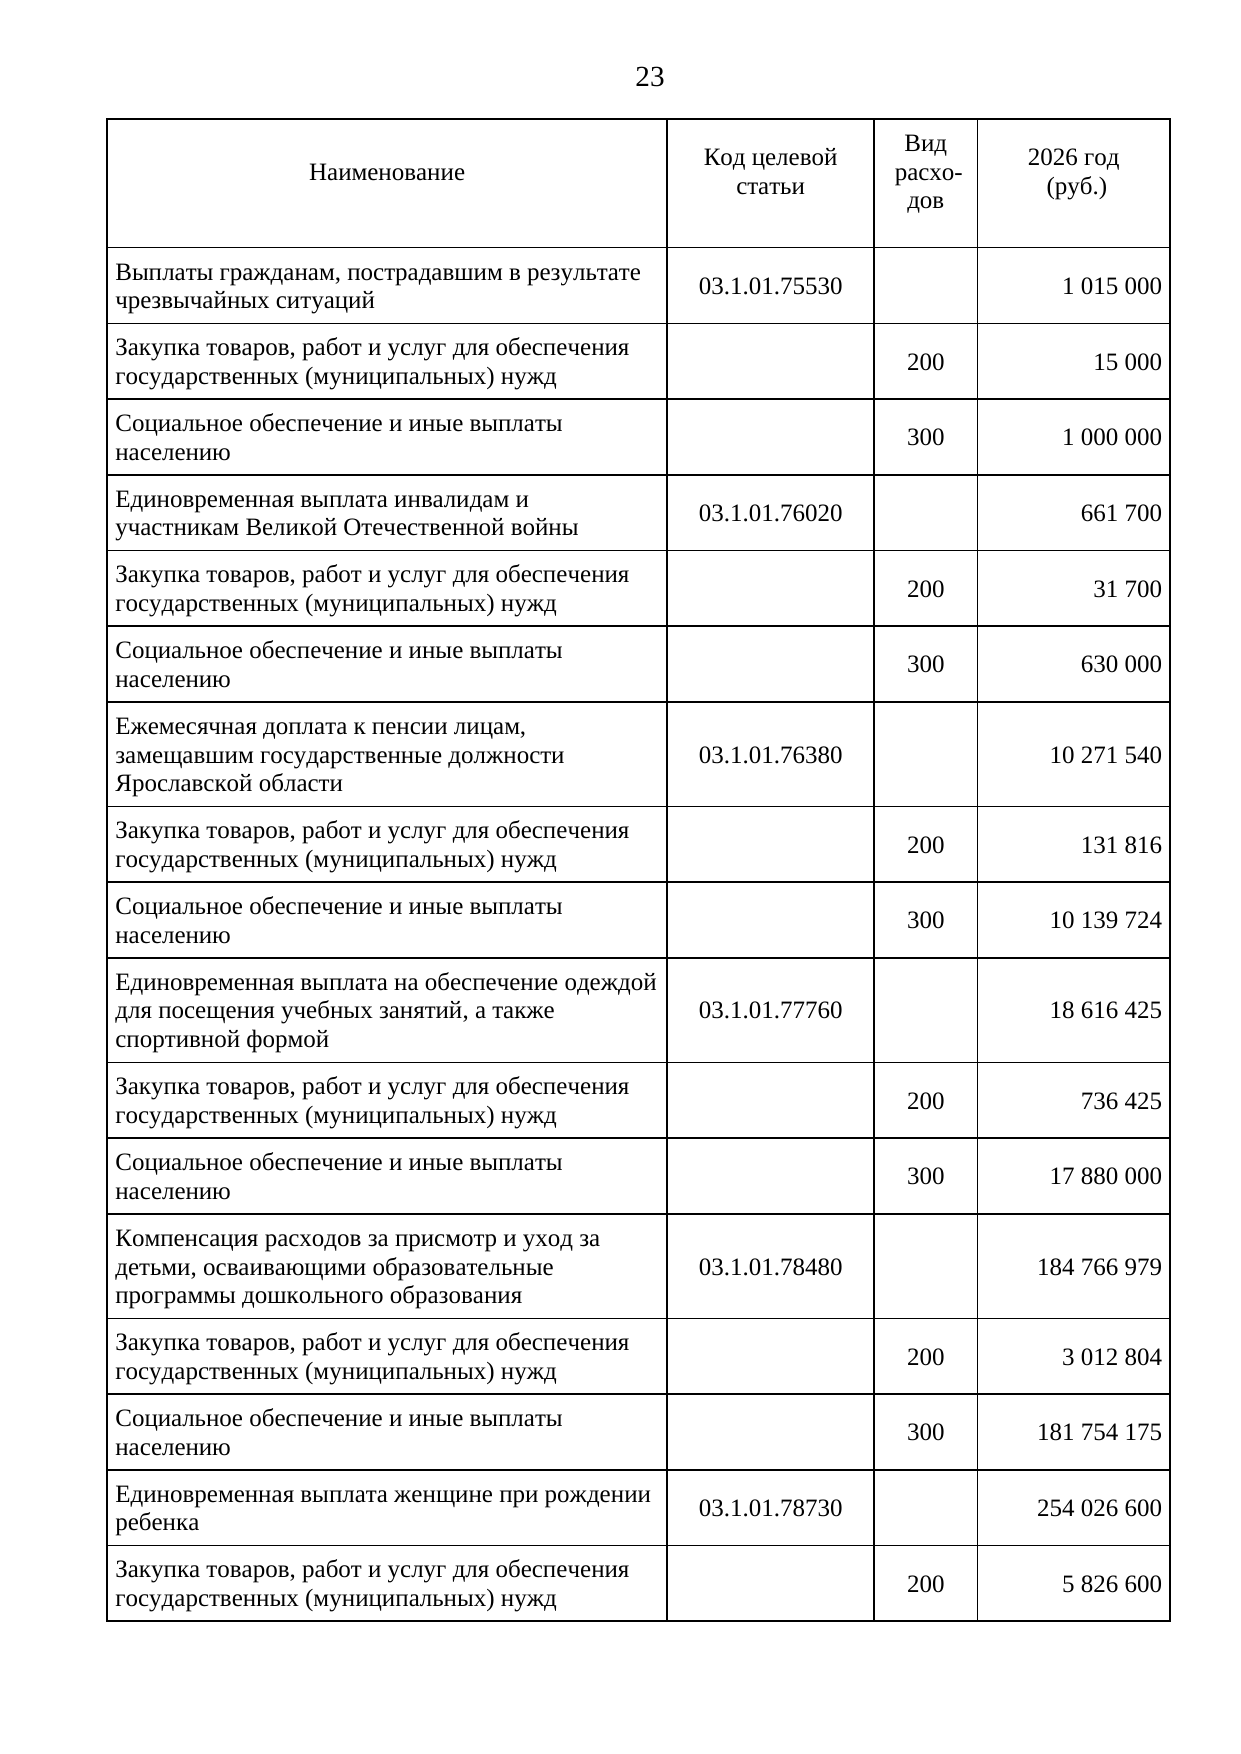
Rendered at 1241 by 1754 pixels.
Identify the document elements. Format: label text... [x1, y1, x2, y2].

table_cell [668, 1546, 873, 1620]
table_cell 200 [875, 807, 977, 881]
table_cell 300 [875, 627, 977, 701]
table_cell [875, 1215, 977, 1317]
table_cell 03.1.01.77760 [668, 959, 873, 1061]
table_cell 200 [875, 1546, 977, 1620]
table_cell Закупка товаров, работ и услуг для обеспечения государственных (муниципальных) нужд [108, 1319, 666, 1393]
table_cell Социальное обеспечение и иные выплаты населению [108, 627, 666, 701]
table_header Код целевой статьи [668, 120, 873, 247]
table_cell 5 826 600 [978, 1546, 1169, 1620]
table_cell Единовременная выплата женщине при рождении ребенка [108, 1471, 666, 1544]
table_cell [875, 476, 977, 549]
table_cell 736 425 [978, 1063, 1169, 1137]
table_cell 254 026 600 [978, 1471, 1169, 1544]
table_cell 10 139 724 [978, 883, 1169, 957]
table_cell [108, 324, 666, 398]
table_cell 03.1.01.75530 [668, 248, 873, 322]
table_cell 630 000 [978, 627, 1169, 701]
table_cell 1 000 000 [978, 400, 1169, 474]
table_cell [668, 400, 873, 474]
table_cell 184 766 979 [978, 1215, 1169, 1317]
table_cell 1 015 000 [978, 248, 1169, 322]
table_header 2026 год (руб.) [978, 120, 1169, 247]
table_cell 300 [875, 1139, 977, 1213]
table_cell 661 700 [978, 476, 1169, 549]
table_cell Единовременная выплата инвалидам и участникам Великой Отечественной войны [108, 476, 666, 549]
table_cell Социальное обеспечение и иные выплаты населению [108, 883, 666, 957]
table_cell 200 [875, 551, 977, 625]
table_cell 200 [875, 1063, 977, 1137]
table_cell [668, 883, 873, 957]
table_cell [668, 627, 873, 701]
table_cell 300 [875, 400, 977, 474]
table_header Наименование [108, 120, 666, 247]
table_header Вид расхо- дов [875, 120, 977, 247]
table_cell [668, 1395, 873, 1469]
table_cell Закупка товаров, работ и услуг для обеспечения государственных (муниципальных) нужд [108, 1546, 666, 1620]
table_cell [668, 1139, 873, 1213]
table_cell [668, 1319, 873, 1393]
table_cell Социальное обеспечение и иные выплаты населению [108, 1395, 666, 1469]
table_cell [875, 248, 977, 322]
table_cell 300 [875, 1395, 977, 1469]
table_cell Закупка товаров, работ и услуг для обеспечения государственных (муниципальных) нужд [108, 1063, 666, 1137]
table_cell Единовременная выплата на обеспечение одеждой для посещения учебных занятий, а также спортивной формой [108, 959, 666, 1061]
table_cell [875, 959, 977, 1061]
table_cell Выплаты гражданам, пострадавшим в результате чрезвычайных ситуаций [108, 248, 666, 322]
table_cell [875, 1471, 977, 1544]
table_cell 3 012 804 [978, 1319, 1169, 1393]
table_cell 15 000 [978, 324, 1169, 398]
table_cell [668, 1063, 873, 1137]
table_cell Ежемесячная доплата к пенсии лицам, замещавшим государственные должности Ярославской области [108, 703, 666, 806]
table_cell 03.1.01.76020 [668, 476, 873, 549]
table_cell 03.1.01.76380 [668, 703, 873, 806]
table_cell Закупка товаров, работ и услуг для обеспечения государственных (муниципальных) нужд [108, 551, 666, 625]
table_cell 18 616 425 [978, 959, 1169, 1061]
table_cell 17 880 000 [978, 1139, 1169, 1213]
table_cell 10 271 540 [978, 703, 1169, 806]
table_cell Компенсация расходов за присмотр и уход за детьми, осваивающими образовательные программы дошкольного образования [108, 1215, 666, 1317]
table_cell 131 816 [978, 807, 1169, 881]
table_cell Закупка товаров, работ и услуг для обеспечения государственных (муниципальных) нужд [108, 807, 666, 881]
table_cell Социальное обеспечение и иные выплаты населению [108, 1139, 666, 1213]
table_cell [668, 324, 873, 398]
table_cell [875, 703, 977, 806]
table_cell 200 [875, 1319, 977, 1393]
table_cell 31 700 [978, 551, 1169, 625]
table_cell [668, 807, 873, 881]
table_cell 181 754 175 [978, 1395, 1169, 1469]
table_cell 03.1.01.78730 [668, 1471, 873, 1544]
table_cell 300 [875, 883, 977, 957]
table_cell Социальное обеспечение и иные выплаты населению [108, 400, 666, 474]
table_cell 03.1.01.78480 [668, 1215, 873, 1317]
table_cell [668, 551, 873, 625]
table_cell 200 [875, 324, 977, 398]
